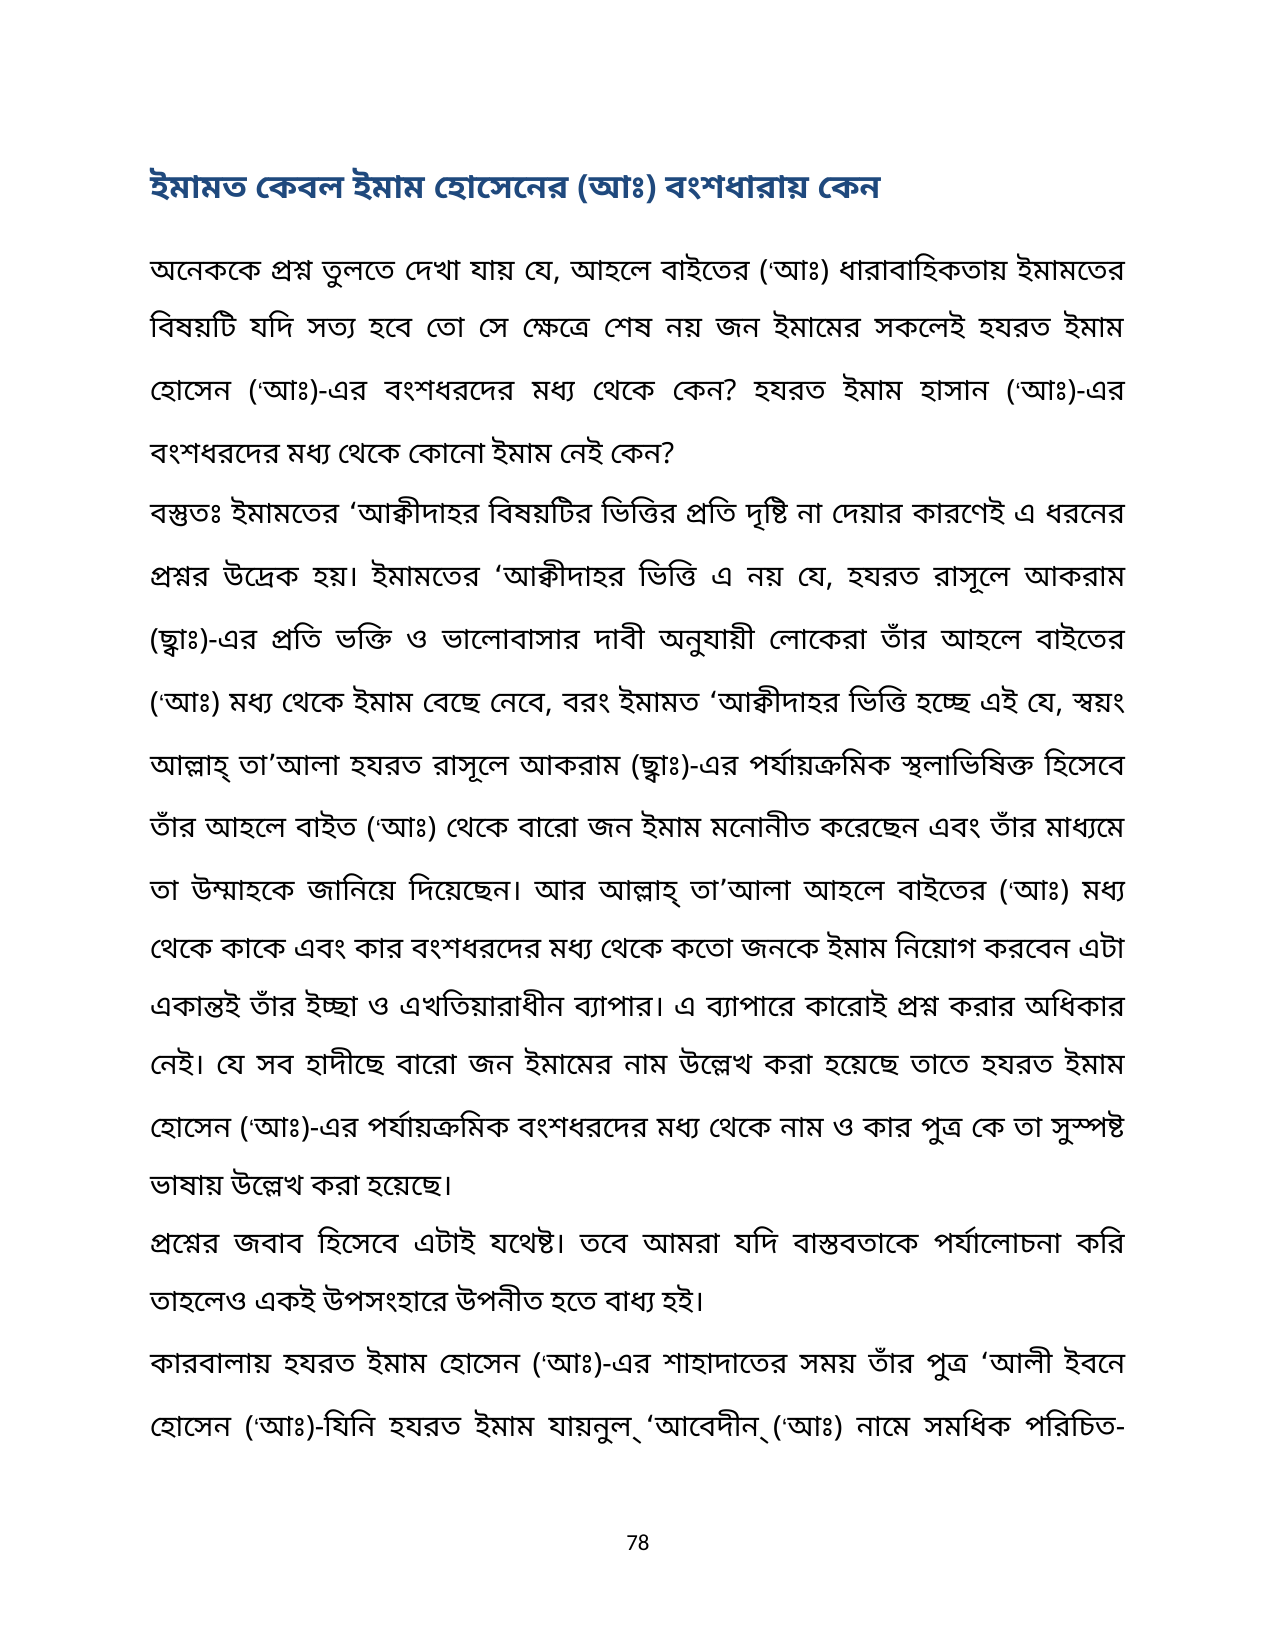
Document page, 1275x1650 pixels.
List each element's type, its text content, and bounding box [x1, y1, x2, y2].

text অনেককে প্রশ্ন তুলতে দেখা যায় যে, আহলে বাইতের (‘আঃ) ধারাবাহিকতায় ইমামতের বিষয়টি যদি সত্য হবে তো সে ক্ষেত্রে শেষ নয় জন ইমামের সকলেই হযরত ইমাম হোসেন (‘আঃ)-এর বংশধরদের মধ্য থেকে কেন? হযরত ইমাম হাসান (‘আঃ)-এর বংশধরদের মধ্য থেকে কোনো ইমাম নেই কেন? [150, 249, 1125, 475]
text বস্তুতঃ ইমামতের ‘আক্বীদাহর বিষয়টির ভিত্তির প্রতি দৃষ্টি না দেয়ার কারণেই এ ধরনের প্রশ্নর উদ্রেক হয়। ইমামতের ‘আক্বীদাহর ভিত্তি এ নয় যে, হযরত রাসূলে আকরাম (ছ্বাঃ)-এর প্রতি ভক্তি ও ভালোবাসার দাবী অনুযায়ী লোকেরা তাঁর আহলে বাইতের (‘আঃ) মধ্য থেকে ইমাম বেছে নেবে, বরং ইমামত ‘আক্বীদাহর ভিত্তি হচ্ছে এই যে, স্বয়ং আল্লাহ্ তা’আলা হযরত রাসূলে আকরাম (ছ্বাঃ)-এর পর্যায়ক্রমিক স্থলাভিষিক্ত হিসেবে তাঁর আহলে বাইত (‘আঃ) থেকে বারো জন ইমাম মনোনীত করেছেন এবং তাঁর মাধ্যমে তা উম্মাহকে জানিয়ে দিয়েছেন। আর আল্লাহ্ তা’আলা আহলে বাইতের (‘আঃ) মধ্য থেকে কাকে এবং কার বংশধরদের মধ্য থেকে কতো জনকে ইমাম নিয়োগ করবেন এটা একান্তই তাঁর ইচ্ছা ও এখতিয়ারাধীন ব্যাপার। এ ব্যাপারে কারোই প্রশ্ন করার অধিকার নেই। যে সব হাদীছে বারো জন ইমামের নাম উল্লেখ করা হয়েছে তাতে হযরত ইমাম হোসেন (‘আঃ)-এর পর্যায়ক্রমিক বংশধরদের মধ্য থেকে নাম ও কার পুত্র কে তা সুস্পষ্ট ভাষায় উল্লেখ করা হয়েছে। [150, 497, 1125, 1207]
subtitle ইমামত কেবল ইমাম হোসেনের (আঃ) বংশধারায় কেন [150, 162, 1125, 212]
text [150, 1342, 1125, 1448]
text প্রশ্নের জবাব হিসেবে এটাই যথেষ্ট। তবে আমরা যদি বাস্তবতাকে পর্যালোচনা করি তাহলেও একই উপসংহারে উপনীত হতে বাধ্য হই। [150, 1226, 1125, 1323]
